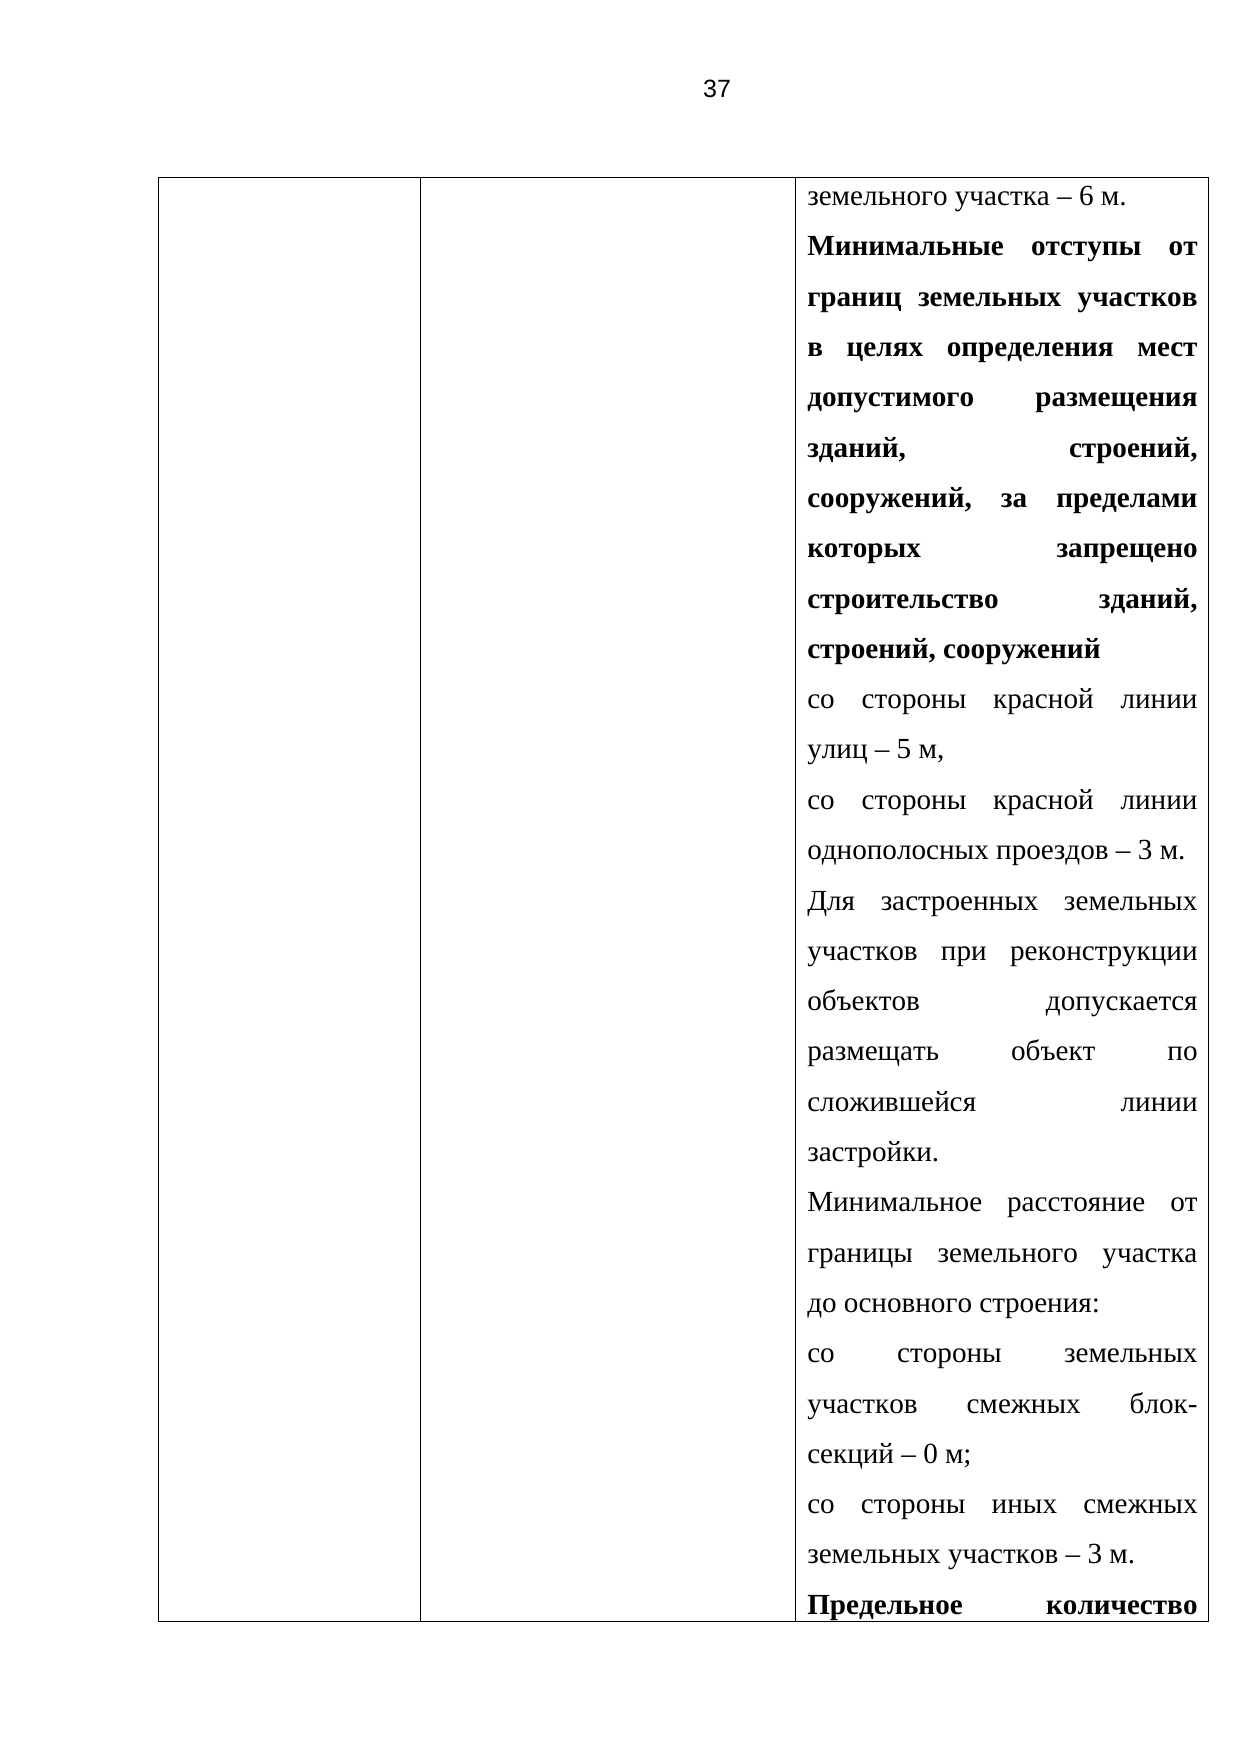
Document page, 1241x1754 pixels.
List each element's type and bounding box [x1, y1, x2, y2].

table_cell [159, 178, 420, 1621]
table_cell [796, 178, 1208, 1621]
table_cell [421, 178, 795, 1621]
